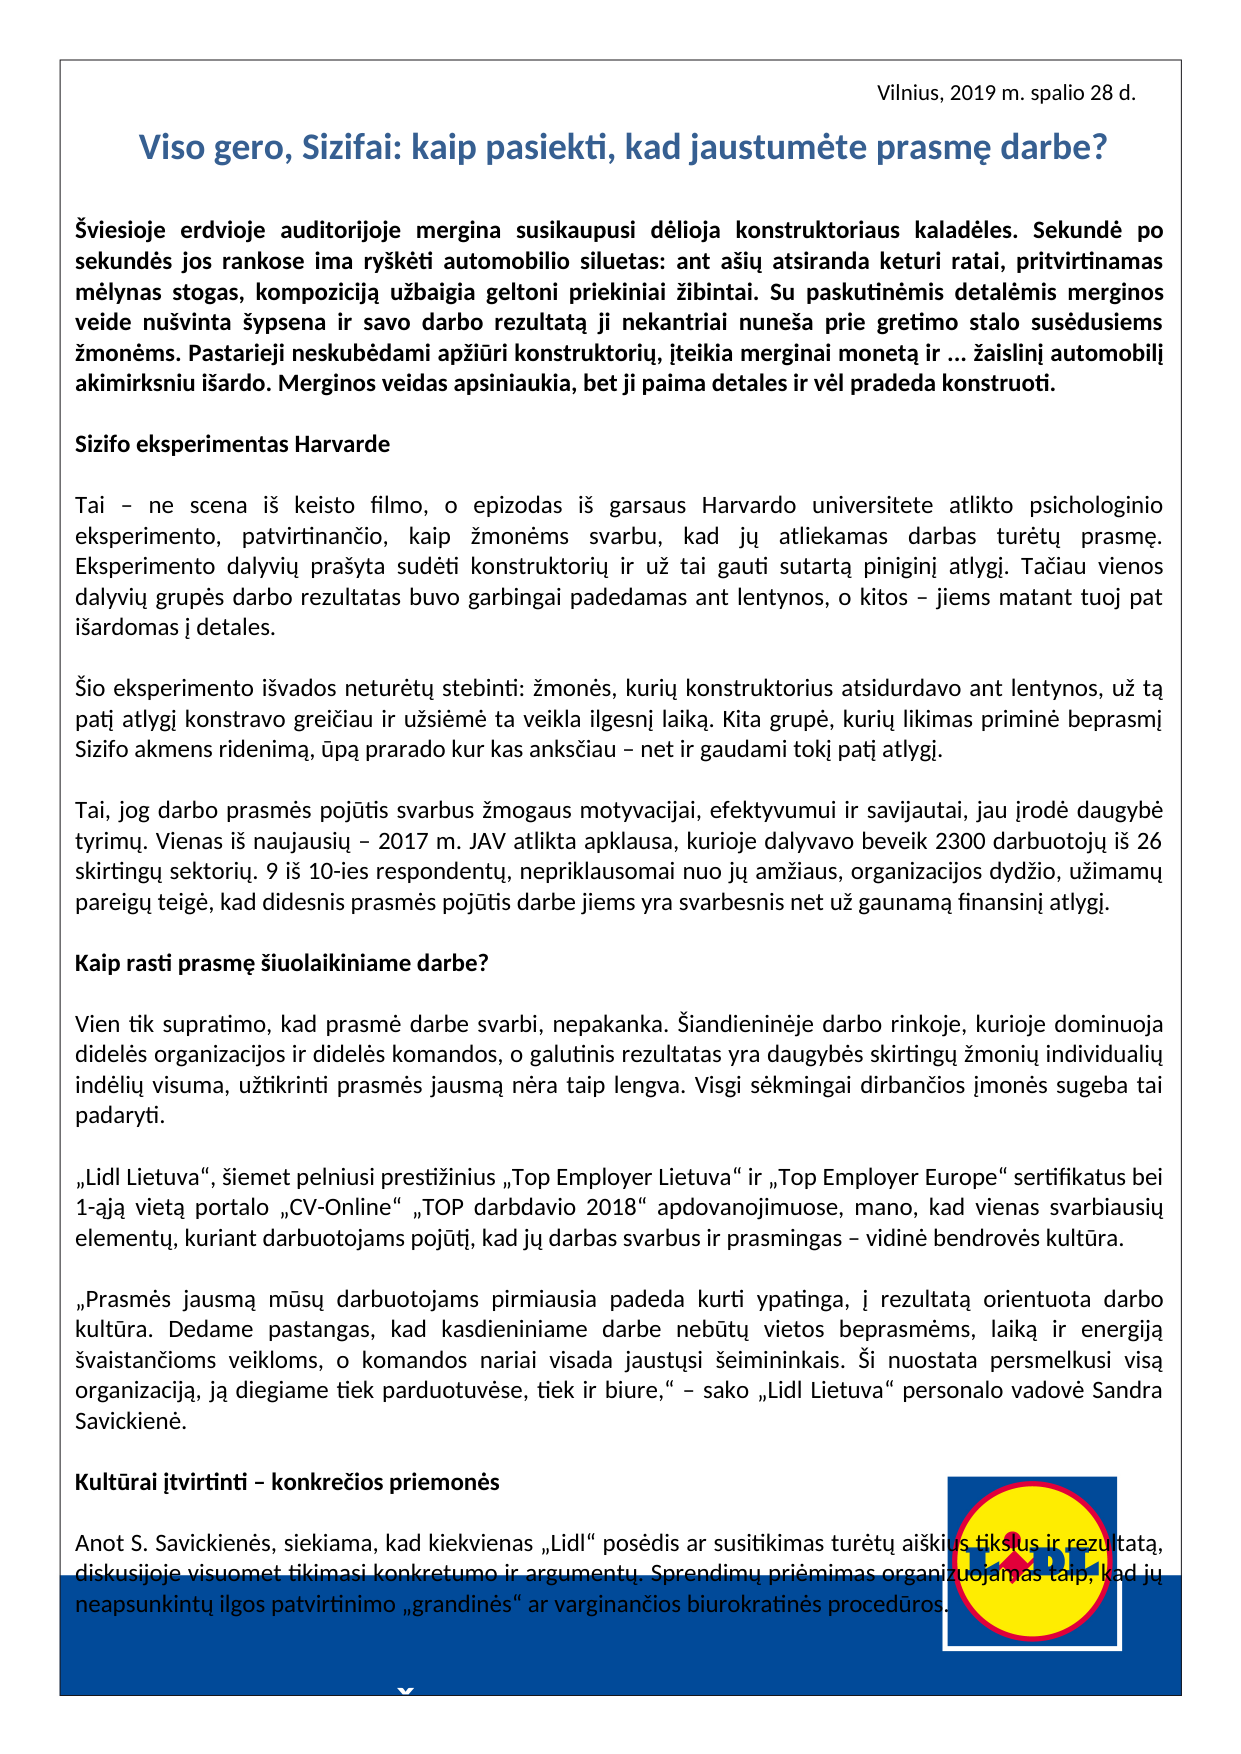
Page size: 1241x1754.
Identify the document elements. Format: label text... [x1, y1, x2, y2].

text Kultūrai įtvirtinti – konkrečios priemonės [75, 1466, 1165, 1496]
text Anot S. Savickienės, siekiama, kad kiekvienas „Lidl“ posėdis ar susitikimas turėtų aiškius tikslus ir rezultatą, diskusijoje visuomet tikimasi konkretumo ir argumentų. Sprendimų priėmimas organizuojamas taip, kad jų neapsunkintų ilgos patvirtinimo „grandinės“ ar varginančios biurokratinės procedūros. [75, 1527, 1165, 1618]
text Šio eksperimento išvados neturėtų stebinti: žmonės, kurių konstruktorius atsidurdavo ant lentynos, už tą patį atlygį konstravo greičiau ir užsiėmė ta veikla ilgesnį laiką. Kita grupė, kurių likimas priminė beprasmį Sizifo akmens ridenimą, ūpą prarado kur kas anksčiau – net ir gaudami tokį patį atlygį. [75, 672, 1165, 764]
text Šviesioje erdvioje auditorijoje mergina susikaupusi dėlioja konstruktoriaus kaladėles. Sekundė po sekundės jos rankose ima ryškėti automobilio siluetas: ant ašių atsiranda keturi ratai, pritvirtinamas mėlynas stogas, kompoziciją užbaigia geltoni priekiniai žibintai. Su paskutinėmis detalėmis merginos veide nušvinta šypsena ir savo darbo rezultatą ji nekantriai nuneša prie gretimo stalo susėdusiems žmonėms. Pastarieji neskubėdami apžiūri konstruktorių, įteikia merginai monetą ir ... žaislinį automobilį akimirksniu išardo. Merginos veidas apsiniaukia, bet ji paima detales ir vėl pradeda konstruoti. [75, 214, 1165, 398]
text Vien tik supratimo, kad prasmė darbe svarbi, nepakanka. Šiandieninėje darbo rinkoje, kurioje dominuoja didelės organizacijos ir didelės komandos, o galutinis rezultatas yra daugybės skirtingų žmonių individualių indėlių visuma, užtikrinti prasmės jausmą nėra taip lengva. Visgi sėkmingai dirbančios įmonės sugeba tai padaryti. [75, 1008, 1165, 1130]
text Sizifo eksperimentas Harvarde [75, 428, 1165, 459]
text Tai, jog darbo prasmės pojūtis svarbus žmogaus motyvacijai, efektyvumui ir savijautai, jau įrodė daugybė tyrimų. Vienas iš naujausių – 2017 m. JAV atlikta apklausa, kurioje dalyvavo beveik 2300 darbuotojų iš 26 skirtingų sektorių. 9 iš 10-ies respondentų, nepriklausomai nuo jų amžiaus, organizacijos dydžio, užimamų pareigų teigė, kad didesnis prasmės pojūtis darbe jiems yra svarbesnis net už gaunamą finansinį atlygį. [75, 794, 1165, 917]
text „Prasmės jausmą mūsų darbuotojams pirmiausia padeda kurti ypatinga, į rezultatą orientuota darbo kultūra. Dedame pastangas, kad kasdieniniame darbe nebūtų vietos beprasmėms, laiką ir energiją švaistančioms veikloms, o komandos nariai visada jaustųsi šeimininkais. Ši nuostata persmelkusi visą organizaciją, ją diegiame tiek parduotuvėse, tiek ir biure,“ – sako „Lidl Lietuva“ personalo vadovė Sandra Savickienė. [75, 1283, 1165, 1435]
picture [0, 0, 1241, 1754]
text Tai – ne scena iš keisto filmo, o epizodas iš garsaus Harvardo universitete atlikto psichologinio eksperimento, patvirtinančio, kaip žmonėms svarbu, kad jų atliekamas darbas turėtų prasmę. Eksperimento dalyvių prašyta sudėti konstruktorių ir už tai gauti sutartą piniginį atlygį. Tačiau vienos dalyvių grupės darbo rezultatas buvo garbingai padedamas ant lentynos, o kitos – jiems matant tuoj pat išardomas į detales. [75, 489, 1165, 642]
text Viso gero, Sizifai: kaip pasiekti, kad jaustumėte prasmę darbe? [75, 123, 1165, 169]
text Vilnius, 2019 m. spalio 28 d. [94, 75, 1136, 106]
text Kaip rasti prasmę šiuolaikiniame darbe? [75, 947, 1165, 978]
text „Lidl Lietuva“, šiemet pelniusi prestižinius „Top Employer Lietuva“ ir „Top Employer Europe“ sertifikatus bei 1-ąją vietą portalo „CV-Online“ „TOP darbdavio 2018“ apdovanojimuose, mano, kad vienas svarbiausių elementų, kuriant darbuotojams pojūtį, kad jų darbas svarbus ir prasmingas – vidinė bendrovės kultūra. [75, 1161, 1165, 1252]
